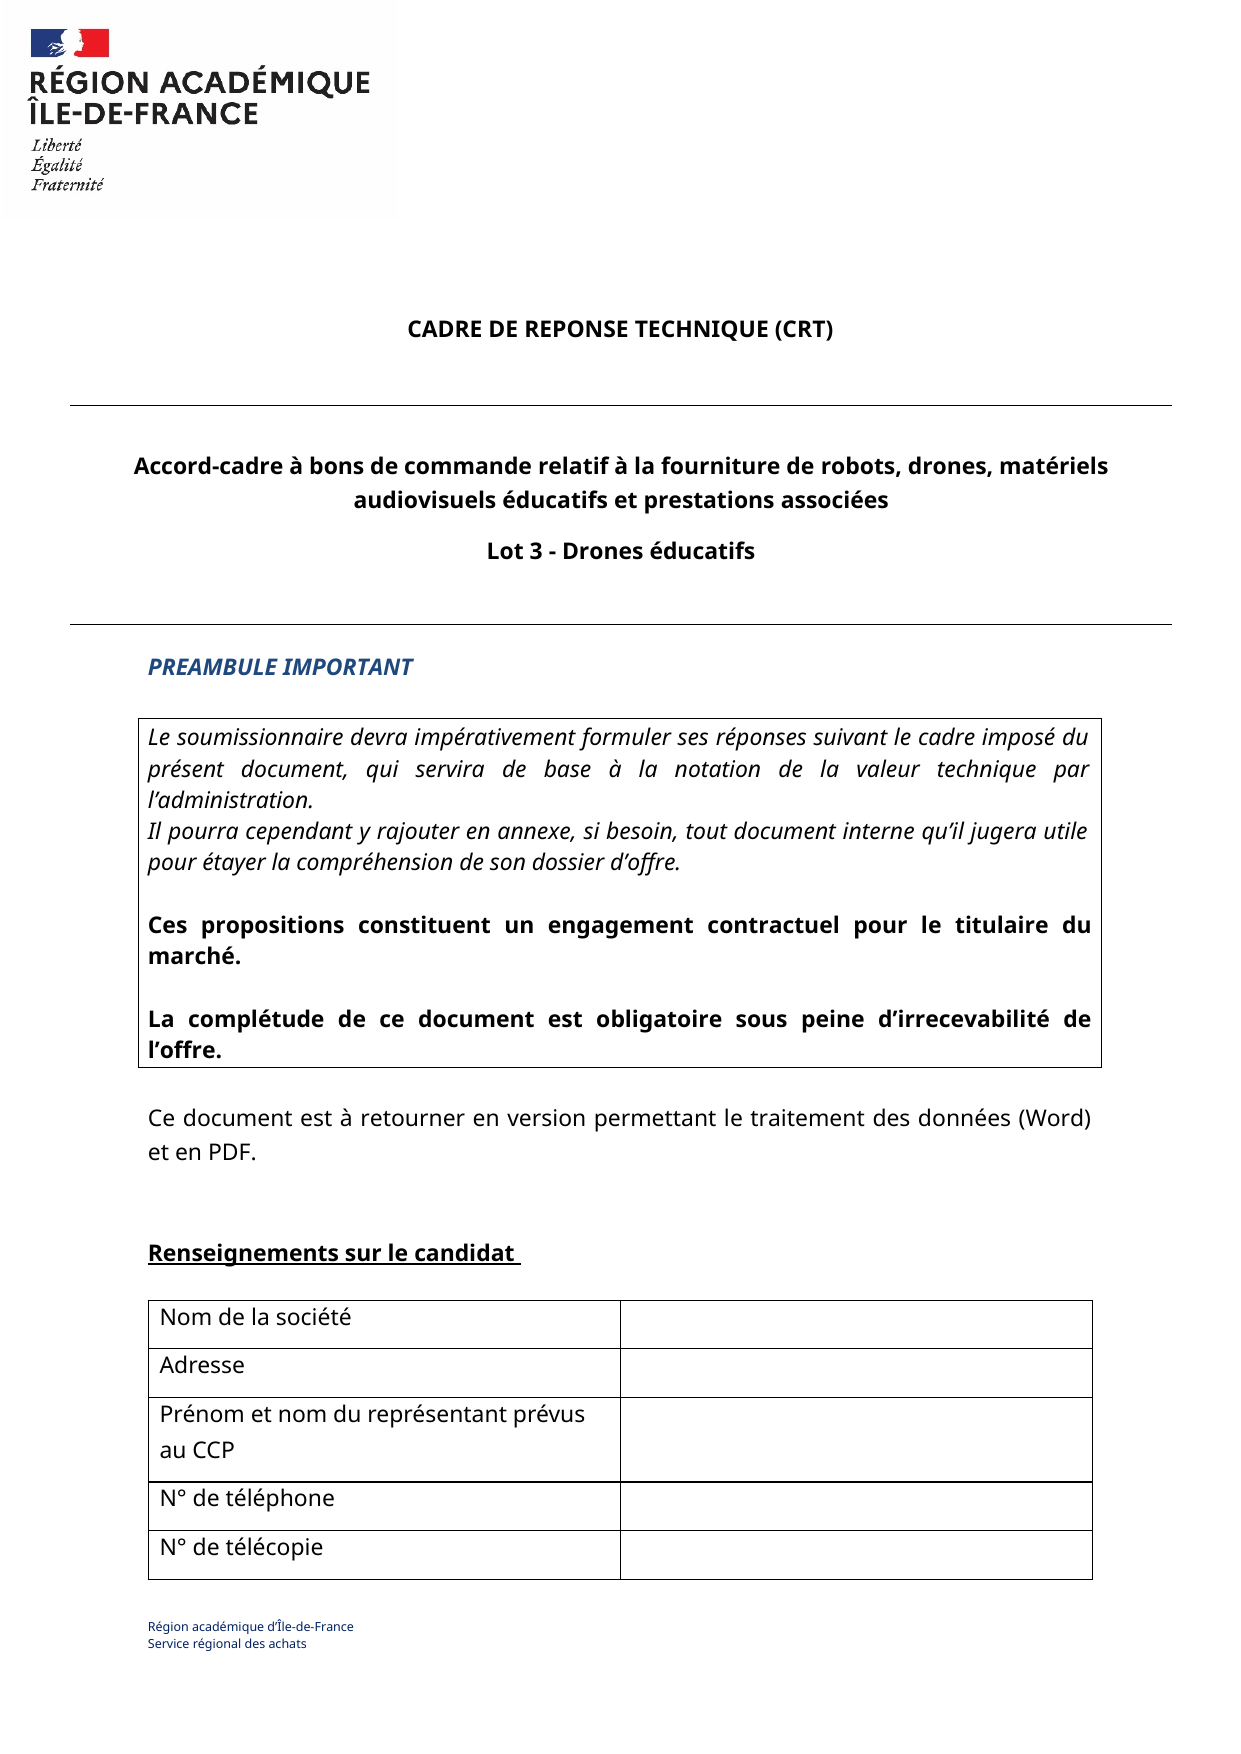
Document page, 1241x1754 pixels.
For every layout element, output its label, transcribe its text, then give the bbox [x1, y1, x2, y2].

table_header Nom de la société [149, 1301, 620, 1348]
table_header [621, 1301, 1092, 1348]
text La complétude de ce document est obligatoire sous peine d’irrecevabilité de l’offre. [139, 999, 1101, 1067]
text Il pourra cependant y rajouter en annexe, si besoin, tout document interne qu’il jugera utile pour étayer la compréhension de son dossier d’offre. [148, 815, 1093, 878]
text Le soumissionnaire devra impérativement formuler ses réponses suivant le cadre imposé du présent document, qui servira de base à la notation de la valeur technique par l’administration. [139, 719, 1101, 815]
text CADRE DE REPONSE TECHNIQUE (CRT) [148, 313, 1093, 344]
table_cell Adresse [149, 1349, 620, 1397]
table_cell N° de téléphone [149, 1483, 620, 1530]
title Renseignements sur le candidat [148, 1237, 1093, 1268]
table_cell [621, 1398, 1092, 1481]
table_cell Prénom et nom du représentant prévus au CCP [149, 1398, 620, 1481]
table_cell [621, 1349, 1092, 1397]
table_header Accord-cadre à bons de commande relatif à la fourniture de robots, drones, matériels audiovisuels éducatifs et prestations associées Lot 3 - Drones éducatifs [70, 406, 1172, 624]
text Ce document est à retourner en version permettant le traitement des données (Word) et en PDF. [148, 1102, 1093, 1167]
table_cell [621, 1531, 1092, 1579]
table_cell N° de télécopie [149, 1531, 620, 1579]
table_cell [621, 1483, 1092, 1530]
picture [2, 0, 398, 219]
text PREAMBULE IMPORTANT [148, 651, 1093, 682]
text Ces propositions constituent un engagement contractuel pour le titulaire du marché. [148, 909, 1093, 971]
